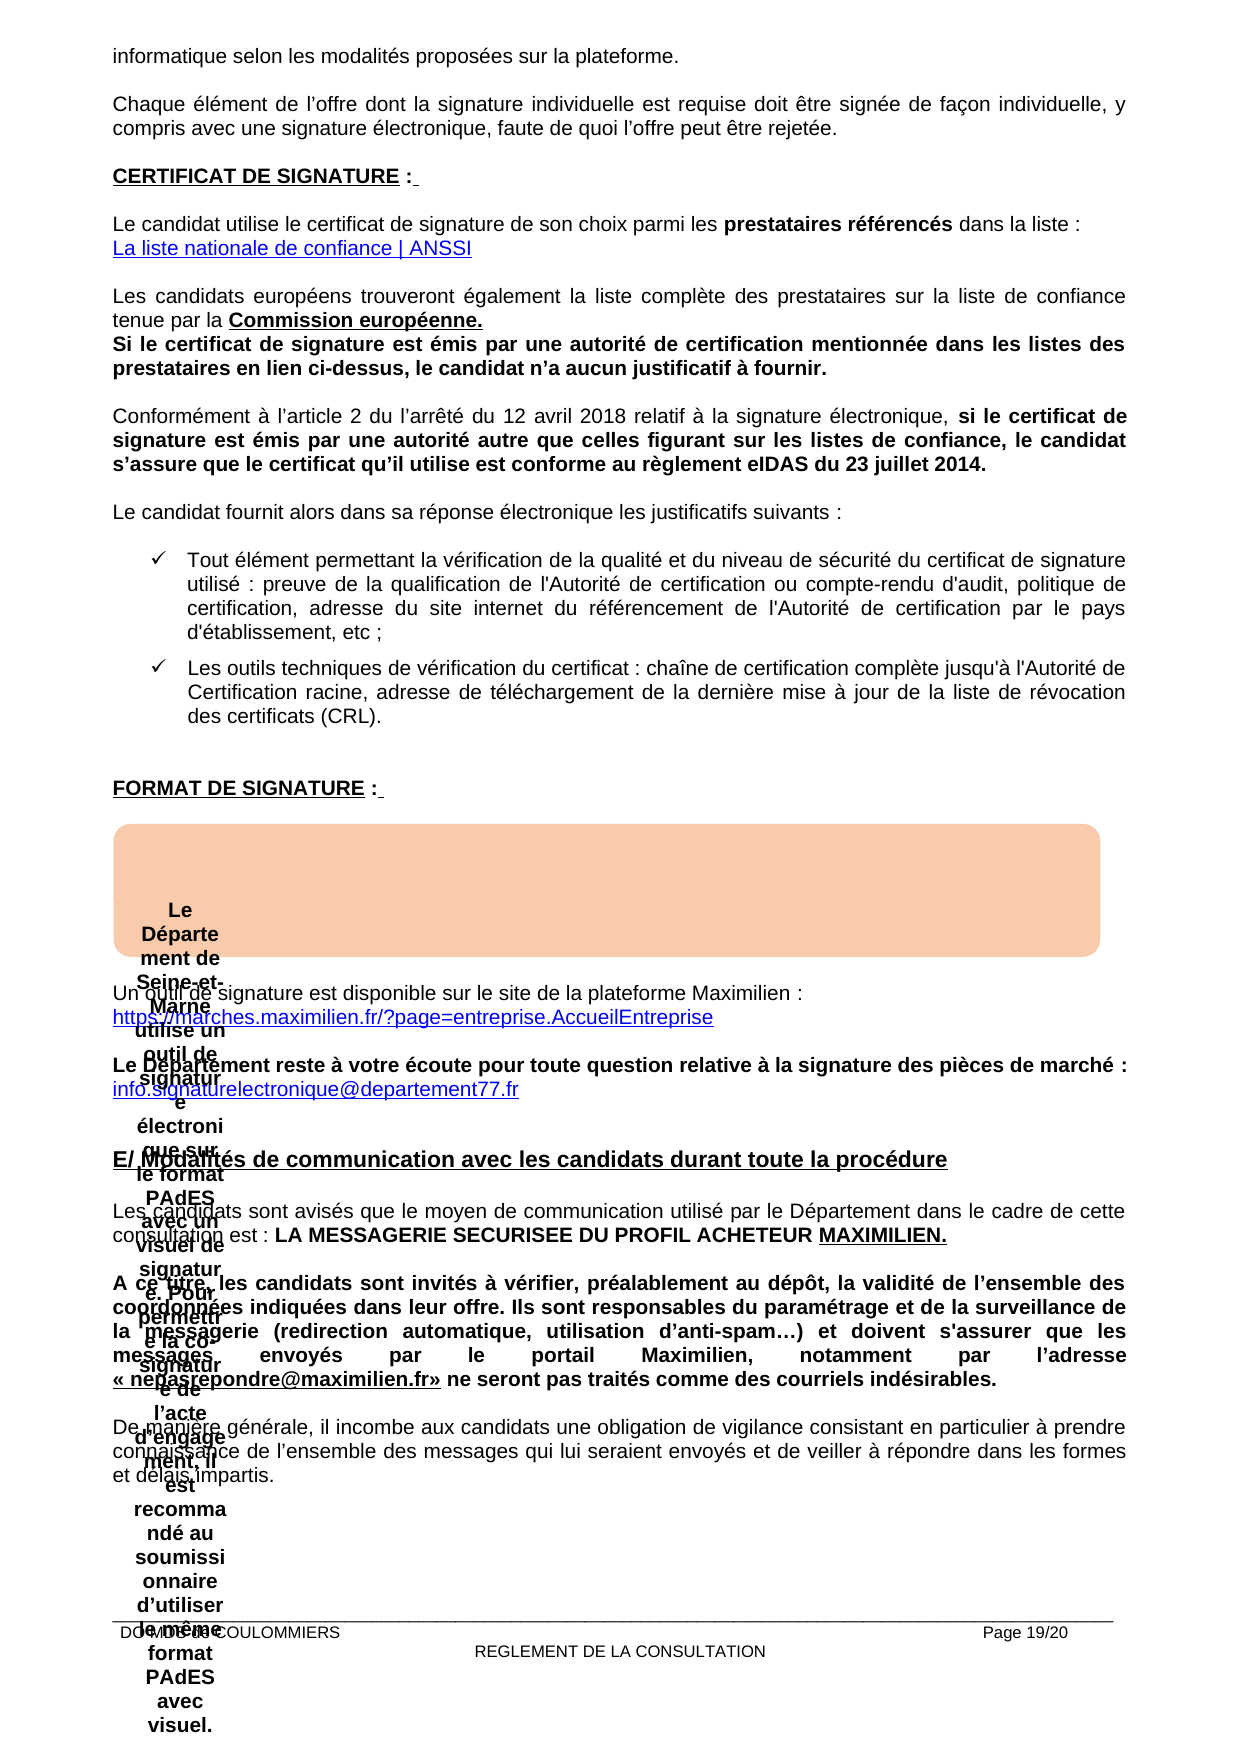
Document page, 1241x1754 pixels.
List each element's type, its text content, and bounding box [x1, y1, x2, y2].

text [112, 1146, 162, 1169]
text Chaque élément de l’offre dont la signature individuelle est requise doit être signée de façon individuelle, y compris avec une signature électronique, faute de quoi l’offre peut être rejetée. [112, 92, 1128, 140]
text A ce titre, les candidats sont invités à vérifier, préalablement au dépôt, la validité de l’ensemble des coordonnées indiquées dans leur offre. Ils sont responsables du paramétrage et de la surveillance de la messagerie (redirection automatique, utilisation d’anti-spam…) et doivent s'assurer que les messages envoyés par le portail Maximilien, notamment par l’adresse « nepasrepondre@maximilien.fr» ne seront pas traités comme des courriels indésirables. [112, 1271, 1128, 1391]
text https://marches.maximilien.fr/?page=entreprise.AccueilEntreprise [163, 1005, 1128, 1029]
text E/ Modalités de communication avec les candidats durant toute la procédure [164, 1146, 1128, 1172]
text Le Département reste à votre écoute pour toute question relative à la signature des pièces de marché : [197, 1053, 1128, 1077]
text Le candidat fournit alors dans sa réponse électronique les justificatifs suivants : [112, 499, 1128, 523]
text La liste nationale de confiance | ANSSI [112, 236, 1128, 260]
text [112, 44, 1128, 68]
text Un outil de signature est disponible sur le site de la plateforme Maximilien : [165, 981, 1128, 1005]
text format de signature : [112, 776, 1128, 800]
text Les candidats européens trouveront également la liste complète des prestataires sur la liste de confiance tenue par la Commission européenne. [112, 284, 1128, 332]
list Les outils techniques de vérification du certificat : chaîne de certification complète jusqu'à l'Autorité de Certification racine, adresse de téléchargement de la dernière mise à jour de la liste de révocation des certificats (CRL). [150, 656, 1128, 728]
text Les candidats sont avisés que le moyen de communication utilisé par le Département dans le cadre de cette consultation est : LA MESSAGERIE SECURISEE DU PROFIL ACHETEUR MAXIMILIEN. [112, 1199, 1128, 1247]
text info.signaturelectronique@departement77.fr [112, 1077, 1128, 1101]
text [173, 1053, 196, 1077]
text Si le certificat de signature est émis par une autorité de certification mentionnée dans les listes des prestataires en lien ci-dessus, le candidat n’a aucun justificatif à fournir. [112, 332, 1128, 380]
text Certificat de signature : [112, 164, 1128, 188]
list Tout élément permettant la vérification de la qualité et du niveau de sécurité du certificat de signature utilisé : preuve de la qualification de l'Autorité de certification ou compte-rendu d'audit, politique de certification, adresse du site internet du référencement de l'Autorité de certification par le pays d'établissement, etc ; [150, 547, 1128, 643]
text Le candidat utilise le certificat de signature de son choix parmi les prestataires référencés dans la liste : [112, 212, 1128, 236]
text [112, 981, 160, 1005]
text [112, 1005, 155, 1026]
text De manière générale, il incombe aux candidats une obligation de vigilance consistant en particulier à prendre connaissance de l’ensemble des messages qui lui seraient envoyés et de veiller à répondre dans les formes et délais impartis. [112, 1414, 1128, 1486]
text Conformément à l’article 2 du l’arrêté du 12 avril 2018 relatif à la signature électronique, si le certificat de signature est émis par une autorité autre que celles figurant sur les listes de confiance, le candidat s’assure que le certificat qu’il utilise est conforme au règlement eIDAS du 23 juillet 2014. [112, 404, 1128, 476]
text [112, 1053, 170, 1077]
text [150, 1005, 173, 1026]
